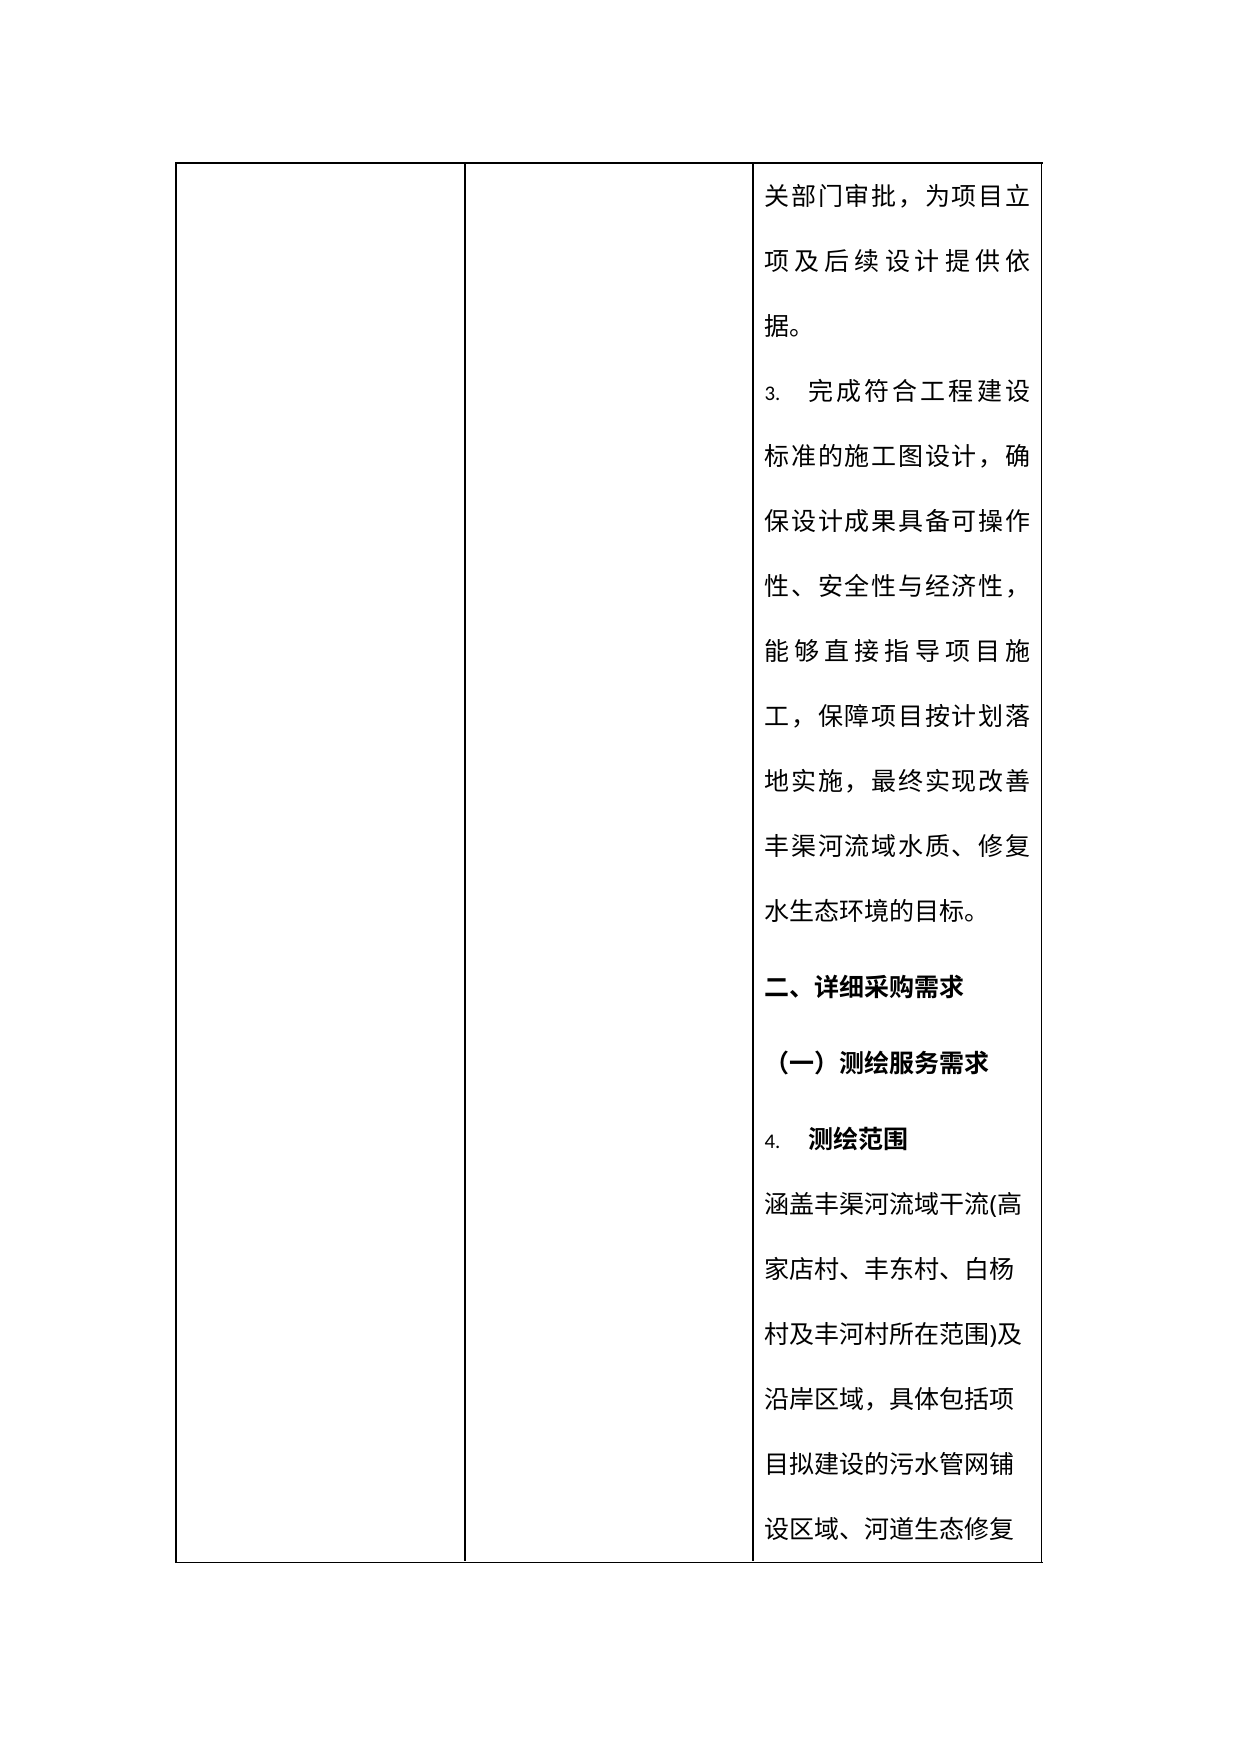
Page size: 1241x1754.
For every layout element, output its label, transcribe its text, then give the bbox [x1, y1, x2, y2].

table_cell 1 [177, 164, 464, 1561]
table_cell [466, 164, 752, 1561]
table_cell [754, 164, 1041, 1561]
